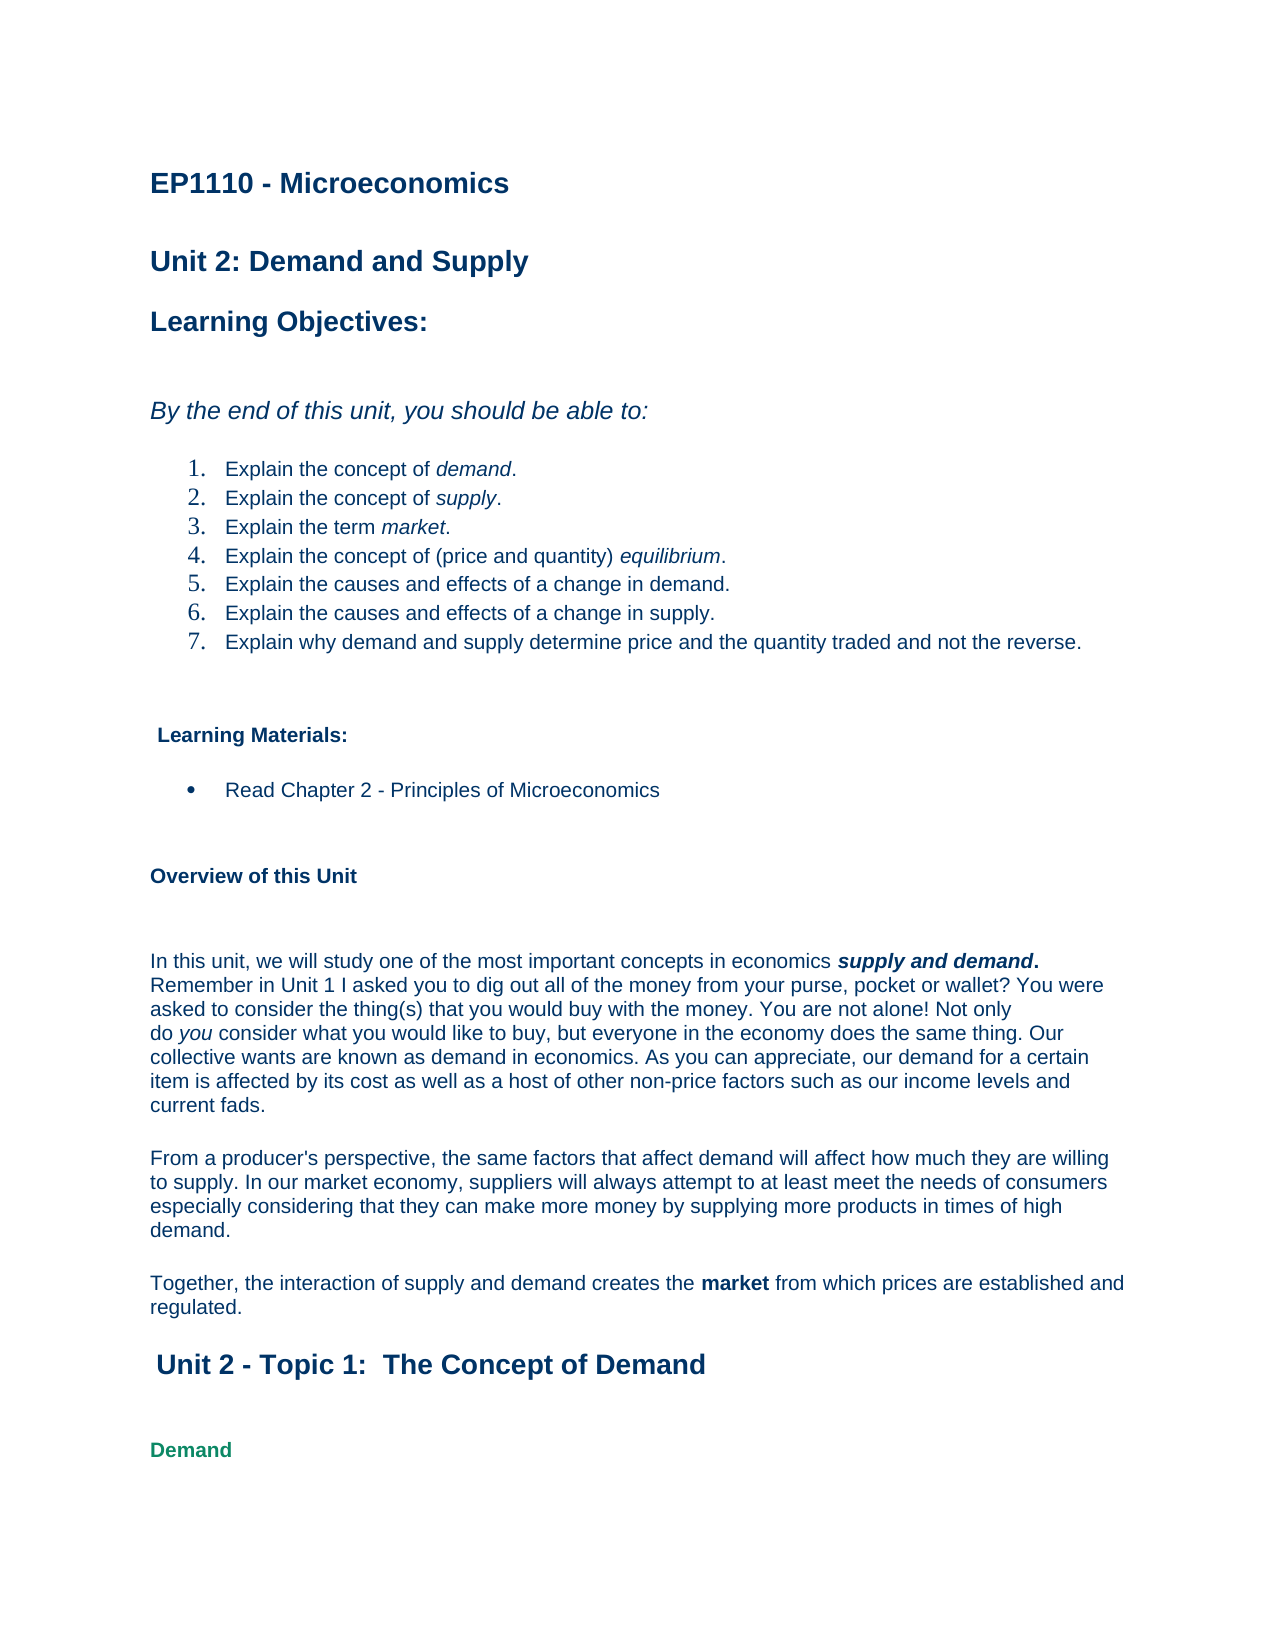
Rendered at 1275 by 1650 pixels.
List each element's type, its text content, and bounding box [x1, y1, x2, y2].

text Unit 2 - Topic 1: The Concept of Demand [150, 1348, 1125, 1380]
text Together, the interaction of supply and demand creates the market from which prices are established and regulated. [150, 1271, 1125, 1319]
text Learning Materials: [150, 684, 1125, 749]
list Explain the concept of supply. [187, 482, 1125, 511]
list Explain the causes and effects of a change in demand. [187, 568, 1125, 597]
text Unit 2: Demand and Supply [150, 244, 1125, 305]
text From a producer's perspective, the same factors that affect demand will affect how much they are willing to supply. In our market economy, suppliers will always attempt to at least meet the needs of consumers especially considering that they can make more money by supplying more products in times of high demand. [150, 1146, 1125, 1242]
text In this unit, we will study one of the most important concepts in economics supply and demand. Remember in Unit 1 I asked you to dig out all of the money from your purse, pocket or wallet? You were asked to consider the thing(s) that you would buy with the money. You are not alone! Not only do you consider what you would like to buy, but everyone in the economy does the same thing. Our collective wants are known as demand in economics. As you can appreciate, our demand for a certain item is affected by its cost as well as a host of other non-price factors such as our income levels and current fads. [150, 917, 1125, 1117]
list Explain the causes and effects of a change in supply. [187, 597, 1125, 626]
text Demand [150, 1414, 1125, 1462]
list Read Chapter 2 - Principles of Microeconomics [187, 778, 1125, 802]
text Overview of this Unit [150, 831, 1125, 887]
list Explain the concept of (price and quantity) equilibrium. [187, 540, 1125, 568]
table_header EP1110 - Microeconomics [144, 150, 1035, 244]
list Explain why demand and supply determine price and the quantity traded and not the reverse. [187, 626, 1125, 655]
list Explain the concept of demand. [187, 453, 1125, 482]
list Explain the term market. [187, 511, 1125, 540]
text By the end of this unit, you should be able to: [150, 367, 1125, 424]
text Learning Objectives: [150, 305, 1125, 338]
